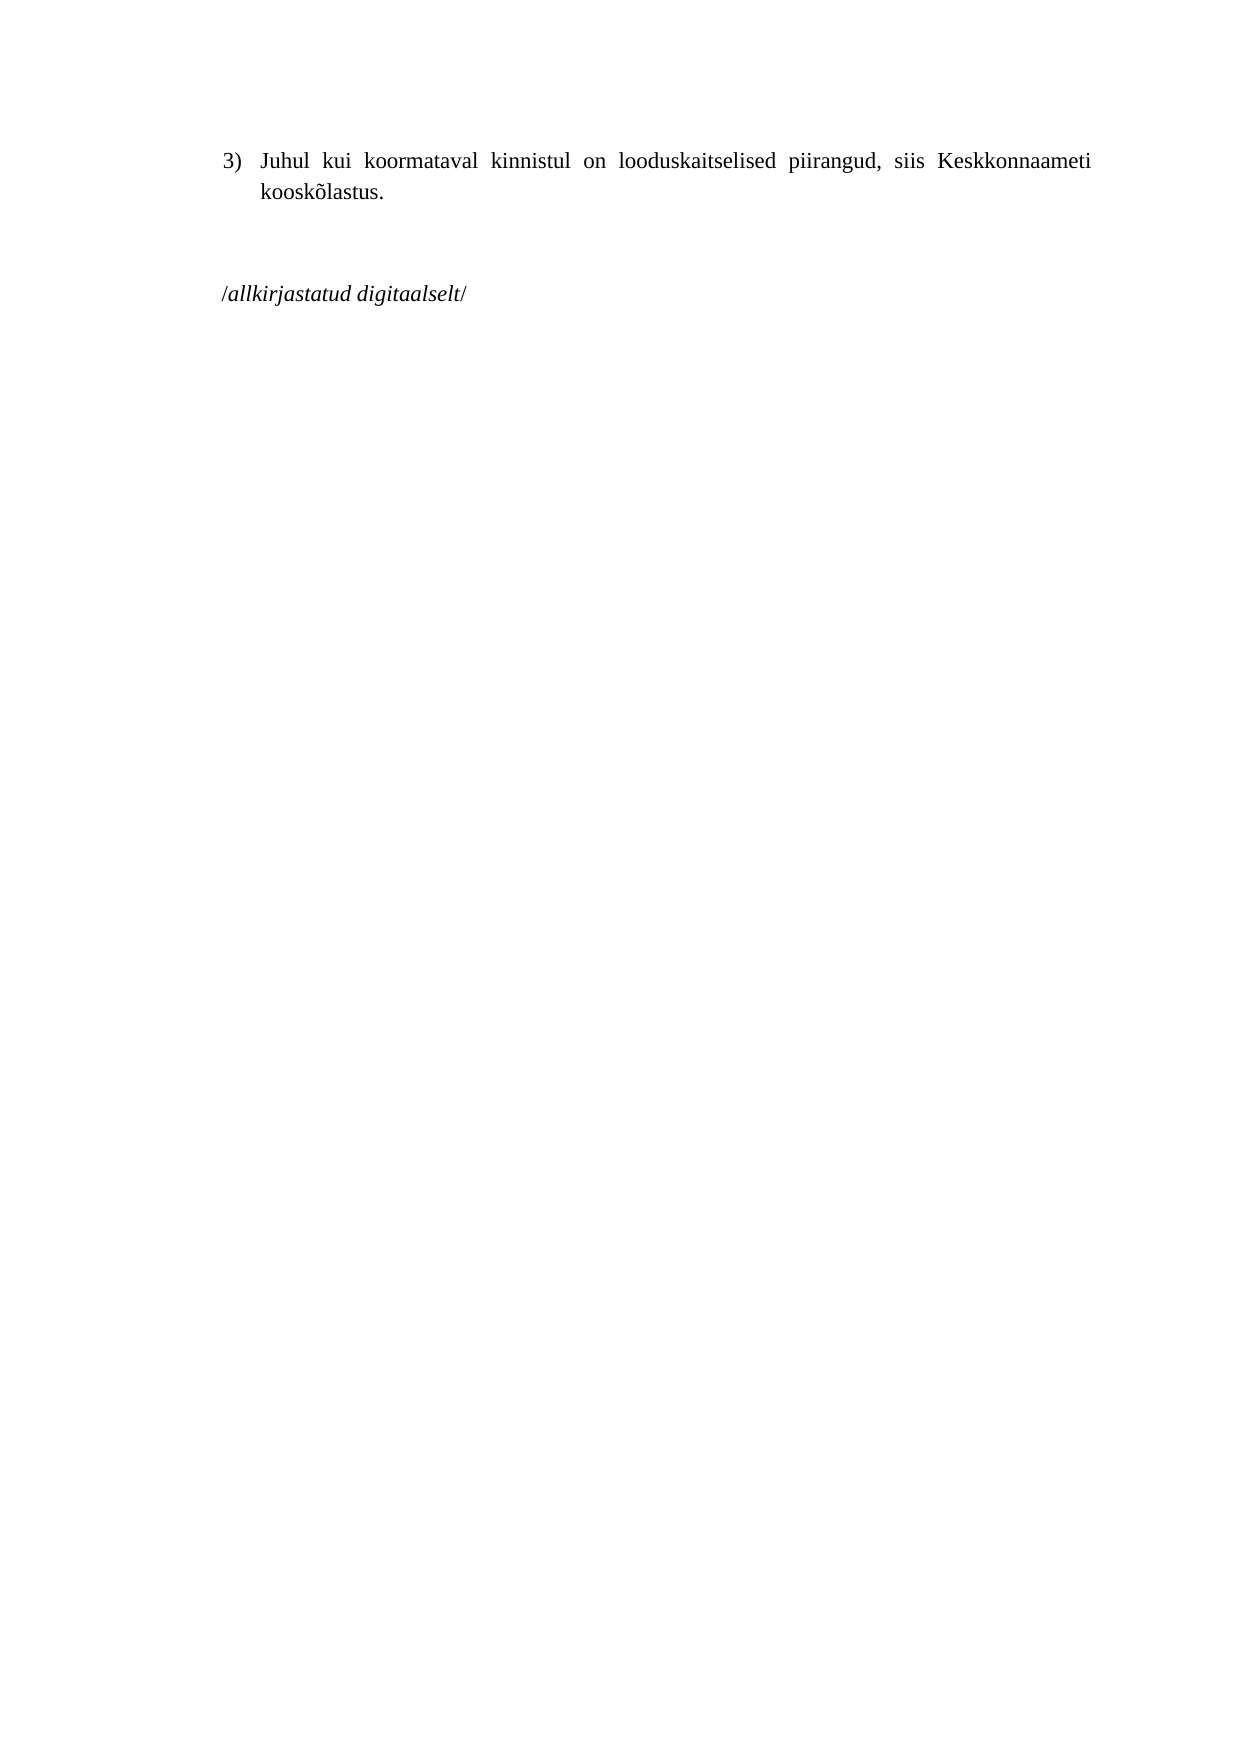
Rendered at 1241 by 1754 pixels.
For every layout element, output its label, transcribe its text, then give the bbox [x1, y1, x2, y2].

list Juhul kui koormataval kinnistul on looduskaitselised piirangud, siis Keskkonnaameti kooskõlastus. [223, 148, 1093, 204]
text /allkirjastatud digitaalselt/ [148, 280, 1093, 306]
